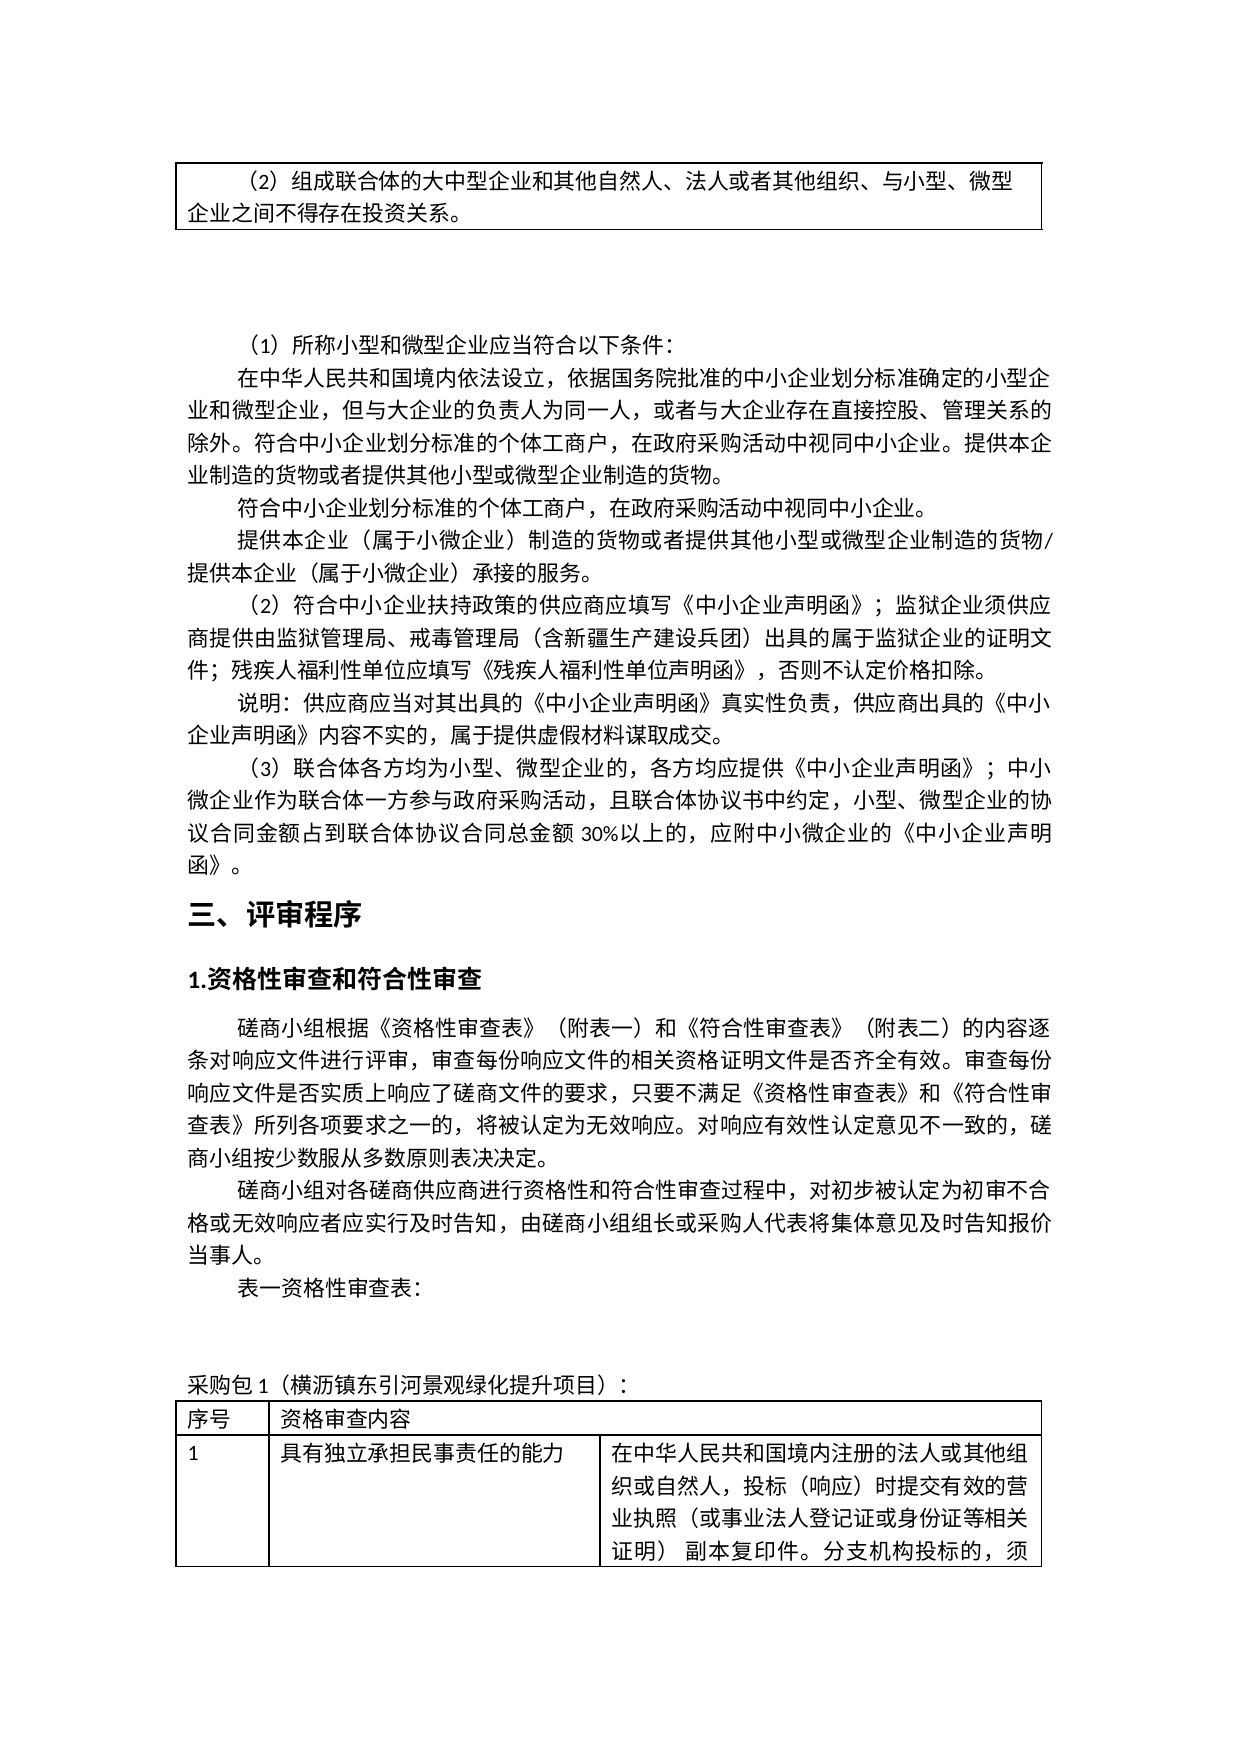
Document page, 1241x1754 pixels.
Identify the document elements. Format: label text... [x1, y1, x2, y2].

table_cell 1 [177, 1436, 268, 1566]
text 说明：供应商应当对其出具的《中小企业声明函》真实性负责，供应商出具的《中小企业声明函》内容不实的，属于提供虚假材料谋取成交。 [187, 685, 1053, 750]
text 符合中小企业划分标准的个体工商户，在政府采购活动中视同中小企业。 [187, 490, 1053, 523]
text 三、评审程序 [187, 880, 1053, 945]
text （1）所称小型和微型企业应当符合以下条件： [187, 328, 1053, 360]
text （3）联合体各方均为小型、微型企业的，各方均应提供《中小企业声明函》；中小微企业作为联合体一方参与政府采购活动，且联合体协议书中约定，小型、微型企业的协议合同金额占到联合体协议合同总金额30%以上的，应附中小微企业的《中小企业声明函》。 [187, 750, 1053, 880]
table_header 资格审查内容 [270, 1402, 1041, 1434]
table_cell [177, 164, 1041, 228]
table_header 序号 [177, 1402, 268, 1434]
text 采购包1（横沥镇东引河景观绿化提升项目）： [187, 1368, 1053, 1400]
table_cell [601, 1436, 1041, 1566]
text 表一资格性审查表： [187, 1270, 1053, 1303]
table_cell 具有独立承担民事责任的能力 [270, 1436, 599, 1566]
text 在中华人民共和国境内依法设立，依据国务院批准的中小企业划分标准确定的小型企业和微型企业，但与大企业的负责人为同一人，或者与大企业存在直接控股、管理关系的除外。符合中小企业划分标准的个体工商户，在政府采购活动中视同中小企业。提供本企业制造的货物或者提供其他小型或微型企业制造的货物。 [187, 360, 1053, 490]
text （2）符合中小企业扶持政策的供应商应填写《中小企业声明函》；监狱企业须供应商提供由监狱管理局、戒毒管理局（含新疆生产建设兵团）出具的属于监狱企业的证明文件；残疾人福利性单位应填写《残疾人福利性单位声明函》，否则不认定价格扣除。 [187, 588, 1053, 685]
text 提供本企业（属于小微企业）制造的货物或者提供其他小型或微型企业制造的货物/提供本企业（属于小微企业）承接的服务。 [187, 523, 1053, 588]
text 磋商小组根据《资格性审查表》（附表一）和《符合性审查表》（附表二）的内容逐条对响应文件进行评审，审查每份响应文件的相关资格证明文件是否齐全有效。审查每份响应文件是否实质上响应了磋商文件的要求，只要不满足《资格性审查表》和《符合性审查表》所列各项要求之一的，将被认定为无效响应。对响应有效性认定意见不一致的，磋商小组按少数服从多数原则表决决定。 [187, 1010, 1053, 1173]
text 1.资格性审查和符合性审查 [187, 945, 1053, 1010]
text 磋商小组对各磋商供应商进行资格性和符合性审查过程中，对初步被认定为初审不合格或无效响应者应实行及时告知，由磋商小组组长或采购人代表将集体意见及时告知报价当事人。 [187, 1173, 1053, 1270]
